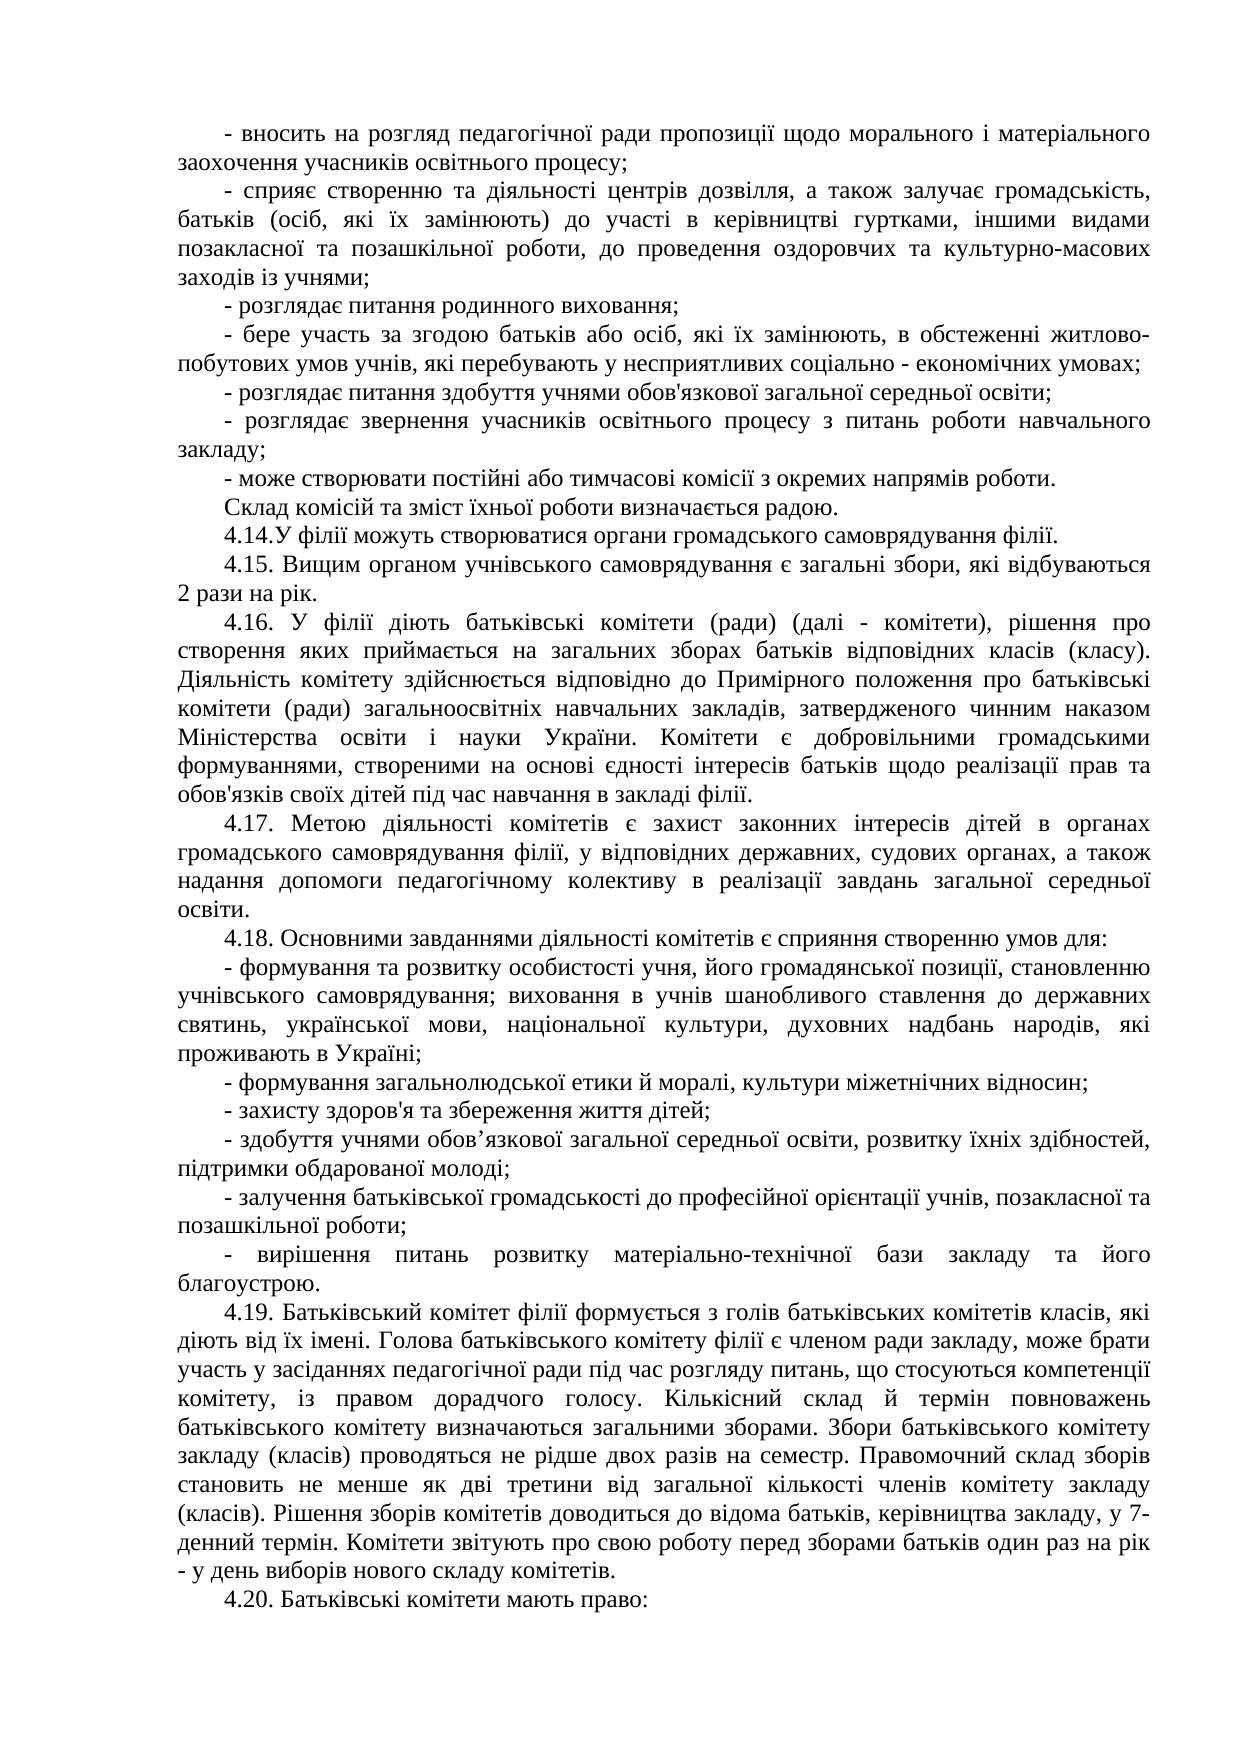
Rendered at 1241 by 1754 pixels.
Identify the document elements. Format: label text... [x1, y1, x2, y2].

text - вирішення питань розвитку матеріально-технічної бази закладу та його благоустрою. [177, 1239, 1152, 1297]
text - розглядає питання здобуття учнями обов'язкової загальної середньої освіти; [177, 377, 1152, 406]
text - захисту здоров'я та збереження життя дітей; [177, 1096, 1152, 1124]
text 4.17. Метою діяльності комітетів є захист законних інтересів дітей в органах громадського самоврядування філії, у відповідних державних, судових органах, а також надання допомоги педагогічному колективу в реалізації завдань загальної середньої освіти. [177, 808, 1152, 923]
text 4.19. Батьківський комітет філії формується з голів батьківських комітетів класів, які діють від їх імені. Голова батьківського комітету філії є членом ради закладу, може брати участь у засіданнях педагогічної ради під час розгляду питань, що стосуються компетенції комітету, із правом дорадчого голосу. Кількісний склад й термін повноважень батьківського комітету визначаються загальними зборами. Збори батьківського комітету закладу (класів) проводяться не рідше двох разів на семестр. Правомочний склад зборів становить не менше як дві третини від загальної кількості членів комітету закладу (класів). Рішення зборів комітетів доводиться до відома батьків, керівництва закладу, у 7-денний термін. Комітети звітують про свою роботу перед зборами батьків один раз на рік - у день виборів нового складу комітетів. [177, 1297, 1152, 1584]
text - формування та розвитку особистості учня, його громадянської позиції, становленню учнівського самоврядування; виховання в учнів шанобливого ставлення до державних святинь, української мови, національної культури, духовних надбань народів, які проживають в Україні; [177, 952, 1152, 1067]
text Склад комісій та зміст їхньої роботи визначається радою. [177, 492, 1152, 521]
text - здобуття учнями обов’язкової загальної середньої освіти, розвитку їхніх здібностей, підтримки обдарованої молоді; [177, 1124, 1152, 1182]
text 4.14.У філії можуть створюватися органи громадського самоврядування філії. [177, 521, 1152, 549]
text - розглядає звернення учасників освітнього процесу з питань роботи навчального закладу; [177, 406, 1152, 463]
text - формування загальнолюдської етики й моралі, культури міжетнічних відносин; [177, 1067, 1152, 1096]
text - сприяє створенню та діяльності центрів дозвілля, а також залучає громадськість, батьків (осіб, які їх замінюють) до участі в керівництві гуртками, іншими видами позакласної та позашкільної роботи, до проведення оздоровчих та культурно-масових заходів із учнями; [177, 176, 1152, 291]
text 4.18. Основними завданнями діяльності комітетів є сприяння створенню умов для: [177, 923, 1152, 952]
text 4.15. Вищим органом учнівського самоврядування є загальні збори, які відбуваються 2 рази на рік. [177, 549, 1152, 607]
text 4.16. У філії діють батьківські комітети (ради) (далі - комітети), рішення про створення яких приймається на загальних зборах батьків відповідних класів (класу). Діяльність комітету здійснюється відповідно до Примірного положення про батьківські комітети (ради) загальноосвітніх навчальних закладів, затвердженого чинним наказом Міністерства освіти і науки України. Комітети є добровільними громадськими формуваннями, створеними на основі єдності інтересів батьків щодо реалізації прав та обов'язків своїх дітей під час навчання в закладі філії. [177, 607, 1152, 808]
text - залучення батьківської громадськості до професійної орієнтації учнів, позакласної та позашкільної роботи; [177, 1182, 1152, 1239]
text - бере участь за згодою батьків або осіб, які їх замінюють, в обстеженні житлово-побутових умов учнів, які перебувають у несприятливих соціально - економічних умовах; [177, 319, 1152, 377]
text - вносить на розгляд педагогічної ради пропозиції щодо морального і матеріального заохочення учасників освітнього процесу; [177, 118, 1152, 176]
text - розглядає питання родинного виховання; [177, 291, 1152, 319]
text 4.20. Батьківські комітети мають право: [177, 1584, 1152, 1613]
text - може створювати постійні або тимчасові комісії з окремих напрямів роботи. [177, 463, 1152, 492]
